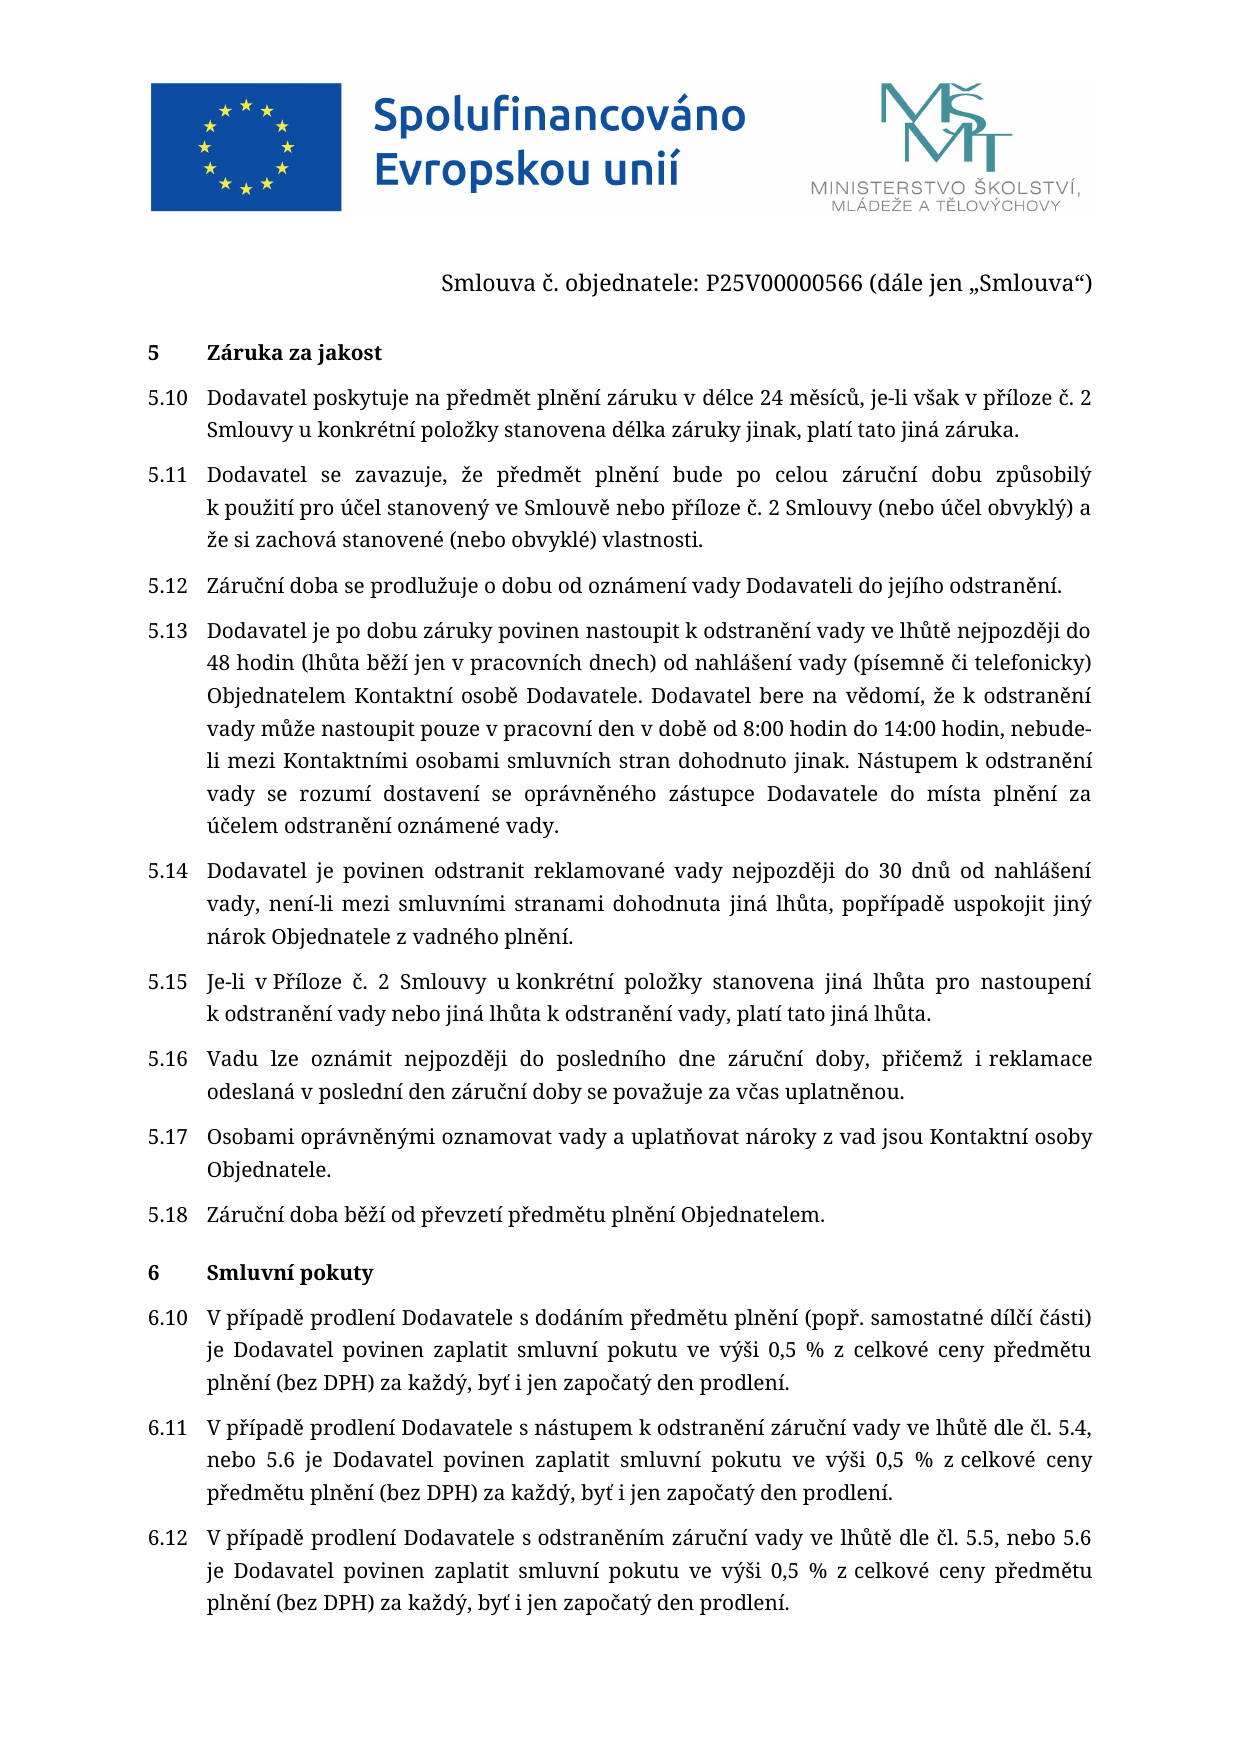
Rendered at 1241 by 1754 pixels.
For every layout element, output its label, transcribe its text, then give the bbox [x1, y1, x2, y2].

list V případě prodlení Dodavatele s nástupem k odstranění záruční vady ve lhůtě dle čl. 5.4, nebo 5.6 je Dodavatel povinen zaplatit smluvní pokutu ve výši 0,5 % z celkové ceny předmětu plnění (bez DPH) za každý, byť i jen započatý den prodlení. [148, 1413, 1093, 1507]
list Záruční doba se prodlužuje o dobu od oznámení vady Dodavateli do jejího odstranění. [148, 571, 1093, 599]
list Záruční doba běží od převzetí předmětu plnění Objednatelem. [148, 1200, 1093, 1228]
list Záruka za jakost [148, 338, 1093, 366]
list V případě prodlení Dodavatele s odstraněním záruční vady ve lhůtě dle čl. 5.5, nebo 5.6 je Dodavatel povinen zaplatit smluvní pokutu ve výši 0,5 % z celkové ceny předmětu plnění (bez DPH) za každý, byť i jen započatý den prodlení. [148, 1523, 1093, 1617]
list Je-li v Příloze č. 2 Smlouvy u konkrétní položky stanovena jiná lhůta pro nastoupení k odstranění vady nebo jiná lhůta k odstranění vady, platí tato jiná lhůta. [148, 967, 1093, 1028]
list V případě prodlení Dodavatele s dodáním předmětu plnění (popř. samostatné dílčí části) je Dodavatel povinen zaplatit smluvní pokutu ve výši 0,5 % z celkové ceny předmětu plnění (bez DPH) za každý, byť i jen započatý den prodlení. [148, 1303, 1093, 1396]
list Dodavatel se zavazuje, že předmět plnění bude po celou záruční dobu způsobilý k použití pro účel stanovený ve Smlouvě nebo příloze č. 2 Smlouvy (nebo účel obvyklý) a že si zachová stanovené (nebo obvyklé) vlastnosti. [148, 460, 1093, 554]
picture [147, 80, 1093, 215]
list Vadu lze oznámit nejpozději do posledního dne záruční doby, přičemž i reklamace odeslaná v poslední den záruční doby se považuje za včas uplatněnou. [148, 1044, 1093, 1106]
list Smluvní pokuty [148, 1258, 1093, 1286]
list Dodavatel je po dobu záruky povinen nastoupit k odstranění vady ve lhůtě nejpozději do 48 hodin (lhůta běží jen v pracovních dnech) od nahlášení vady (písemně či telefonicky) Objednatelem Kontaktní osobě Dodavatele. Dodavatel bere na vědomí, že k odstranění vady může nastoupit pouze v pracovní den v době od 8:00 hodin do 14:00 hodin, nebude-li mezi Kontaktními osobami smluvních stran dohodnuto jinak. Nástupem k odstranění vady se rozumí dostavení se oprávněného zástupce Dodavatele do místa plnění za účelem odstranění oznámené vady. [148, 616, 1093, 840]
list Dodavatel poskytuje na předmět plnění záruku v délce 24 měsíců, je-li však v příloze č. 2 Smlouvy u konkrétní položky stanovena délka záruky jinak, platí tato jiná záruka. [148, 383, 1093, 444]
list Dodavatel je povinen odstranit reklamované vady nejpozději do 30 dnů od nahlášení vady, není-li mezi smluvními stranami dohodnuta jiná lhůta, popřípadě uspokojit jiný nárok Objednatele z vadného plnění. [148, 857, 1093, 950]
list Osobami oprávněnými oznamovat vady a uplatňovat nároky z vad jsou Kontaktní osoby Objednatele. [148, 1122, 1093, 1183]
